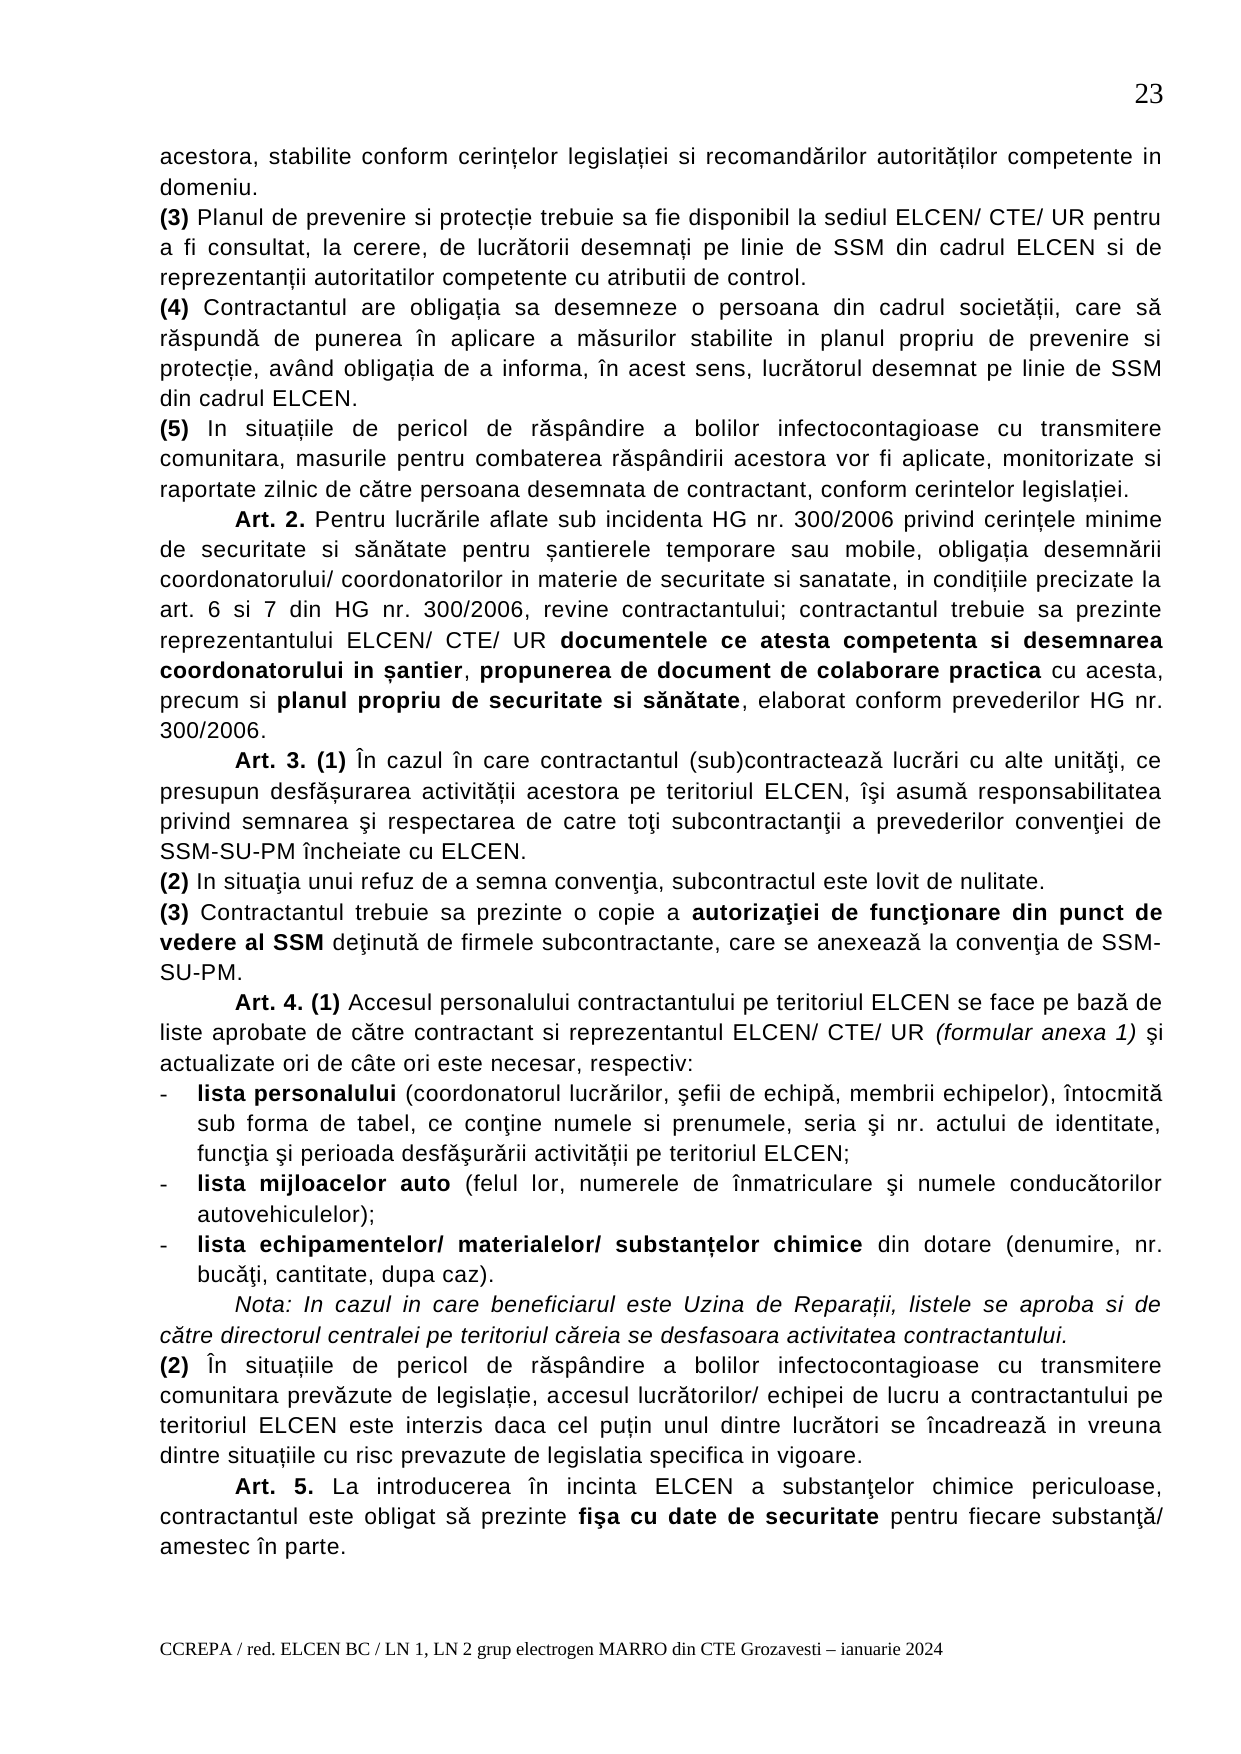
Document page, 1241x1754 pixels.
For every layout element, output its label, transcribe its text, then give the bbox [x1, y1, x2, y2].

text Art. 3. (1) În cazul în care contractantul (sub)contracteazǎ lucrǎri cu alte unităţi, ce presupun desfășurarea activității acestora pe teritoriul ELCEN, îşi asumǎ responsabilitatea privind semnarea şi respectarea de catre toţi subcontractanţii a prevederilor convenţiei de SSM-SU-PM încheiate cu ELCEN. [159, 747, 1163, 864]
text (2) In situaţia unui refuz de a semna convenţia, subcontractul este lovit de nulitate. [159, 868, 1163, 894]
text Art. 4. (1) Accesul personalului contractantului pe teritoriul ELCEN se face pe bază de liste aprobate de către contractant si reprezentantul ELCEN/ CTE/ UR (formular anexa 1) şi actualizate ori de câte ori este necesar, respectiv: [159, 989, 1163, 1076]
text (4) Contractantul are obligația sa desemneze o persoana din cadrul societății, care să răspundă de punerea în aplicare a măsurilor stabilite in planul propriu de prevenire si protecție, având obligația de a informa, în acest sens, lucrătorul desemnat pe linie de SSM din cadrul ELCEN. [159, 294, 1163, 411]
text (3) Contractantul trebuie sa prezinte o copie a autorizaţiei de funcţionare din punct de vedere al SSM deţinutǎ de firmele subcontractante, care se anexeazǎ la convenţia de SSM-SU-PM. [159, 898, 1163, 985]
text Art. 5. La introducerea în incinta ELCEN a substanţelor chimice periculoase, contractantul este obligat sǎ prezinte fişa cu date de securitate pentru fiecare substanţǎ/ amestec în parte. [159, 1473, 1163, 1559]
list lista mijloacelor auto (felul lor, numerele de înmatriculare şi numele conducǎtorilor autovehiculelor); [159, 1170, 1163, 1227]
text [159, 143, 1163, 200]
list lista personalului (coordonatorul lucrǎrilor, şefii de echipǎ, membrii echipelor), întocmită sub forma de tabel, ce conţine numele si prenumele, seria şi nr. actului de identitate, funcţia şi perioada desfǎşurǎrii activității pe teritoriul ELCEN; [159, 1080, 1163, 1167]
text Art. 2. Pentru lucrările aflate sub incidenta HG nr. 300/2006 privind cerințele minime de securitate si sănătate pentru șantierele temporare sau mobile, obligația desemnării coordonatorului/ coordonatorilor in materie de securitate si sanatate, in condițiile precizate la art. 6 si 7 din HG nr. 300/2006, revine contractantului; contractantul trebuie sa prezinte reprezentantului ELCEN/ CTE/ UR documentele ce atesta competenta si desemnarea coordonatorului in șantier, propunerea de document de colaborare practica cu acesta, precum si planul propriu de securitate si sănătate, elaborat conform prevederilor HG nr. 300/2006. [159, 506, 1163, 743]
text (2) În situațiile de pericol de răspândire a bolilor infectocontagioase cu transmitere comunitara prevăzute de legislație, accesul lucrătorilor/ echipei de lucru a contractantului pe teritoriul ELCEN este interzis daca cel puțin unul dintre lucrători se încadrează in vreuna dintre situațiile cu risc prevazute de legislatia specifica in vigoare. [159, 1352, 1163, 1469]
list lista echipamentelor/ materialelor/ substanțelor chimice din dotare (denumire, nr. bucǎţi, cantitate, dupa caz). [159, 1231, 1163, 1288]
text Nota: In cazul in care beneficiarul este Uzina de Reparații, listele se aproba si de către directorul centralei pe teritoriul căreia se desfasoara activitatea contractantului. [159, 1291, 1163, 1348]
text (3) Planul de prevenire si protecție trebuie sa fie disponibil la sediul ELCEN/ CTE/ UR pentru a fi consultat, la cerere, de lucrătorii desemnați pe linie de SSM din cadrul ELCEN si de reprezentanții autoritatilor competente cu atributii de control. [159, 204, 1163, 290]
text (5) In situațiile de pericol de răspândire a bolilor infectocontagioase cu transmitere comunitara, masurile pentru combaterea răspândirii acestora vor fi aplicate, monitorizate si raportate zilnic de către persoana desemnata de contractant, conform cerintelor legislației. [159, 415, 1163, 502]
